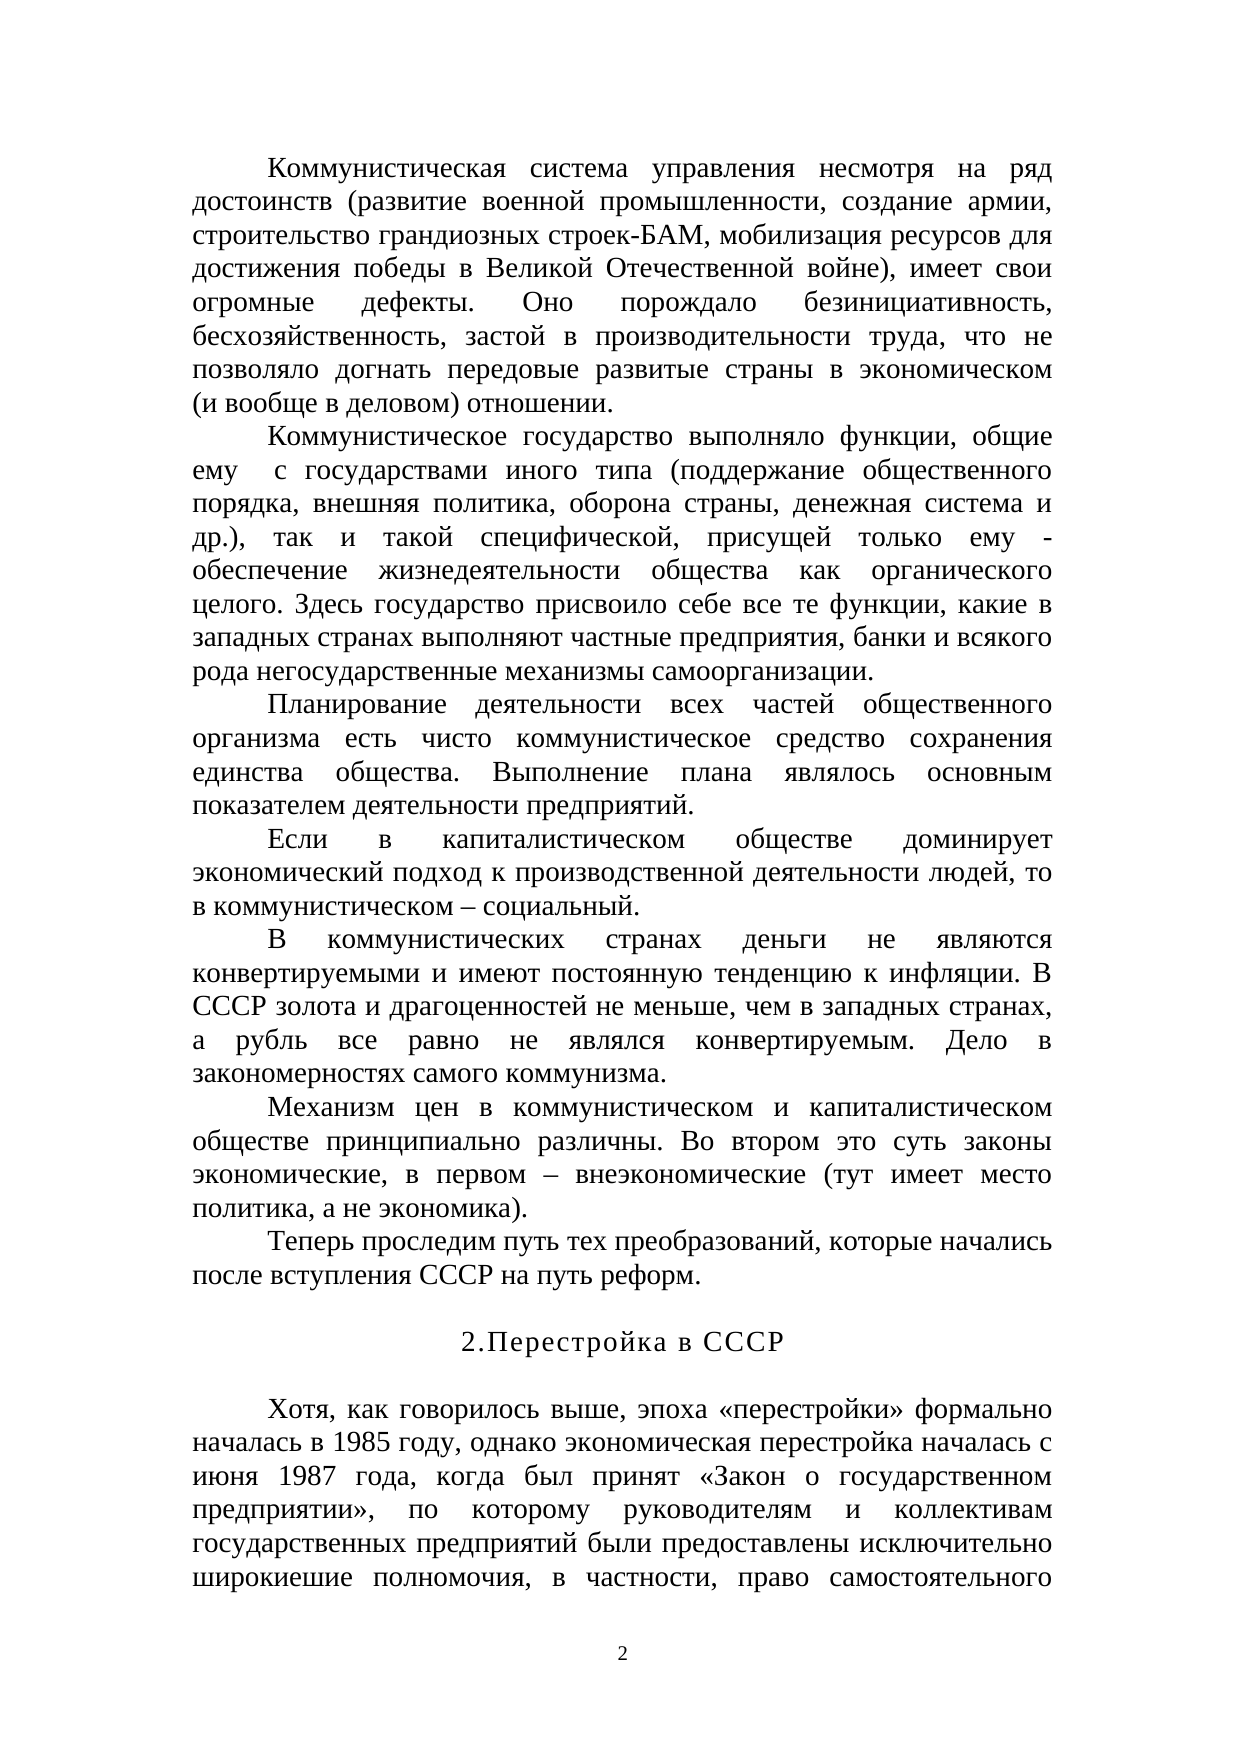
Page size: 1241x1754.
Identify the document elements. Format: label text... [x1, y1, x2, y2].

text Теперь проследим путь тех преобразований, которые начались после вступления СССР на путь реформ. [192, 1223, 1053, 1290]
text Коммунистическая система управления несмотря на ряд достоинств (развитие военной промышленности, создание армии, строительство грандиозных строек-БАМ, мобилизация ресурсов для достижения победы в Великой Отечественной войне), имеет свои огромные дефекты. Оно порождало безинициативность, бесхозяйственность, застой в производительности труда, что не позволяло догнать передовые развитые страны в экономическом (и вообще в деловом) отношении. [192, 150, 1053, 418]
text 2.Перестройка в СССР [192, 1324, 1053, 1357]
text Коммунистическое государство выполняло функции, общие ему с государствами иного типа (поддержание общественного порядка, внешняя политика, оборона страны, денежная система и др.), так и такой специфической, присущей только ему - обеспечение жизнедеятельности общества как органического целого. Здесь государство присвоило себе все те функции, какие в западных странах выполняют частные предприятия, банки и всякого рода негосударственные механизмы самоорганизации. [192, 418, 1053, 687]
text Если в капиталистическом обществе доминирует экономический подход к производственной деятельности людей, то в коммунистическом – социальный. [192, 821, 1053, 921]
text Планирование деятельности всех частей общественного организма есть чисто коммунистическое средство сохранения единства общества. Выполнение плана являлось основным показателем деятельности предприятий. [192, 687, 1053, 821]
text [192, 1391, 1053, 1592]
text Механизм цен в коммунистическом и капиталистическом обществе принципиально различны. Во втором это суть законы экономические, в первом – внеэкономические (тут имеет место политика, а не экономика). [192, 1089, 1053, 1223]
text В коммунистических странах деньги не являются конвертируемыми и имеют постоянную тенденцию к инфляции. В СССР золота и драгоценностей не меньше, чем в западных странах, а рубль все равно не являлся конвертируемым. Дело в закономерностях самого коммунизма. [192, 921, 1053, 1089]
